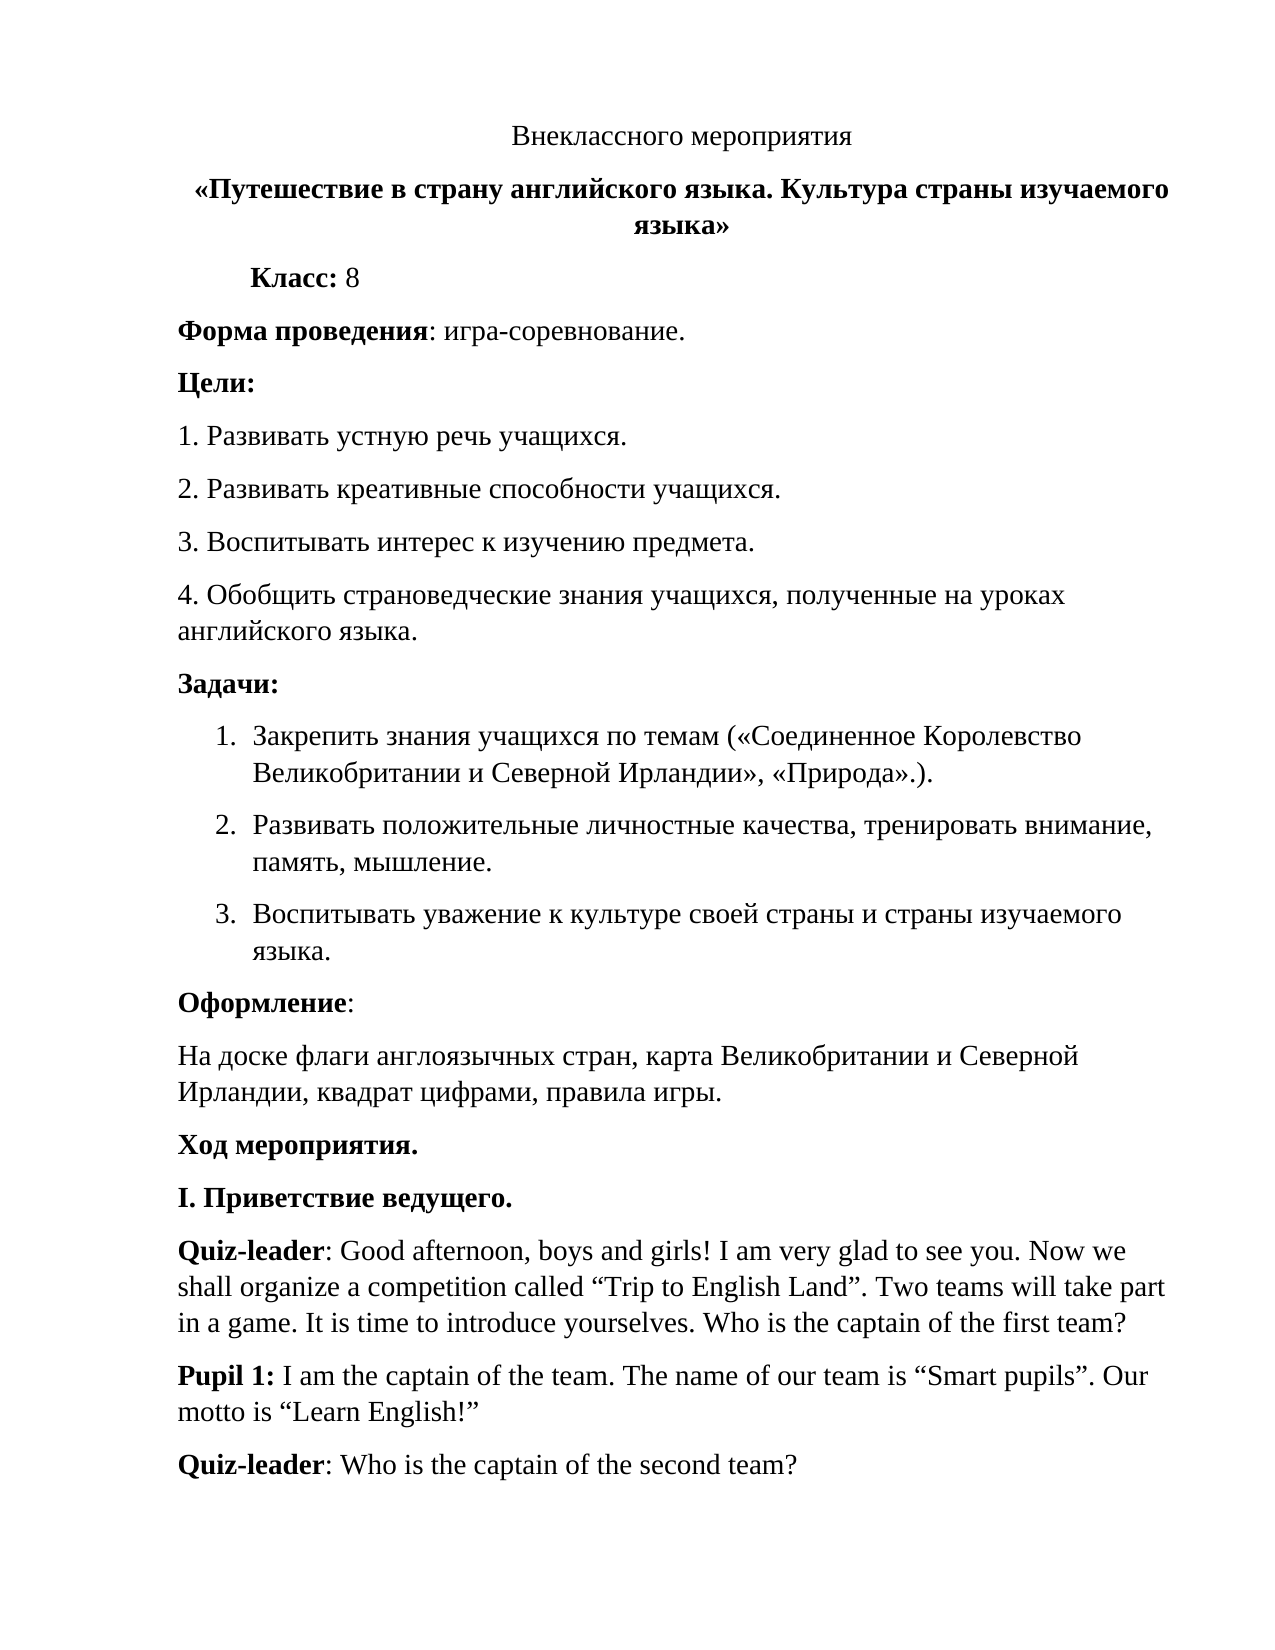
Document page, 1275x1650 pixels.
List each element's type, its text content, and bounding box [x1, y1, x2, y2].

text Quiz-leader: Who is the captain of the second team? [177, 1447, 1186, 1480]
text 2. Развивать креативные способности учащихся. [177, 471, 1186, 505]
text На доске флаги англоязычных стран, карта Великобритании и Северной Ирландии, квадрат цифрами, правила игры. [177, 1038, 1186, 1108]
text Цели: [177, 366, 1186, 399]
text 4. Обобщить страноведческие знания учащихся, полученные на уроках английского языка. [177, 577, 1186, 646]
text Форма проведения: игра-соревнование. [177, 313, 1186, 346]
list Развивать положительные личностные качества, тренировать внимание, память, мышление. [215, 807, 1186, 877]
text Класс: 8 [177, 260, 1186, 293]
text 3. Воспитывать интерес к изучению предмета. [177, 524, 1186, 557]
text Ход мероприятия. [177, 1127, 1186, 1161]
text Внеклассного мероприятия [177, 118, 1186, 152]
text Quiz-leader: Good afternoon, boys and girls! I am very glad to see you. Now we shall organize a competition called “Trip to English Land”. Two teams will take part in a game. It is time to introduce yourselves. Who is the captain of the first team? [177, 1233, 1186, 1339]
text Оформление: [177, 985, 1186, 1019]
text Pupil 1: I am the captain of the team. The name of our team is “Smart pupils”. Our motto is “Learn English!” [177, 1358, 1186, 1428]
text Задачи: [177, 666, 1186, 699]
text «Путешествие в страну английского языка. Культура страны изучаемого языка» [177, 171, 1186, 241]
list Воспитывать уважение к культуре своей страны и страны изучаемого языка. [215, 896, 1186, 966]
list Закрепить знания учащихся по темам («Соединенное Королевство Великобритании и Северной Ирландии», «Природа».). [215, 718, 1186, 788]
text I. Приветствие ведущего. [177, 1180, 1186, 1213]
text 1. Развивать устную речь учащихся. [177, 418, 1186, 452]
